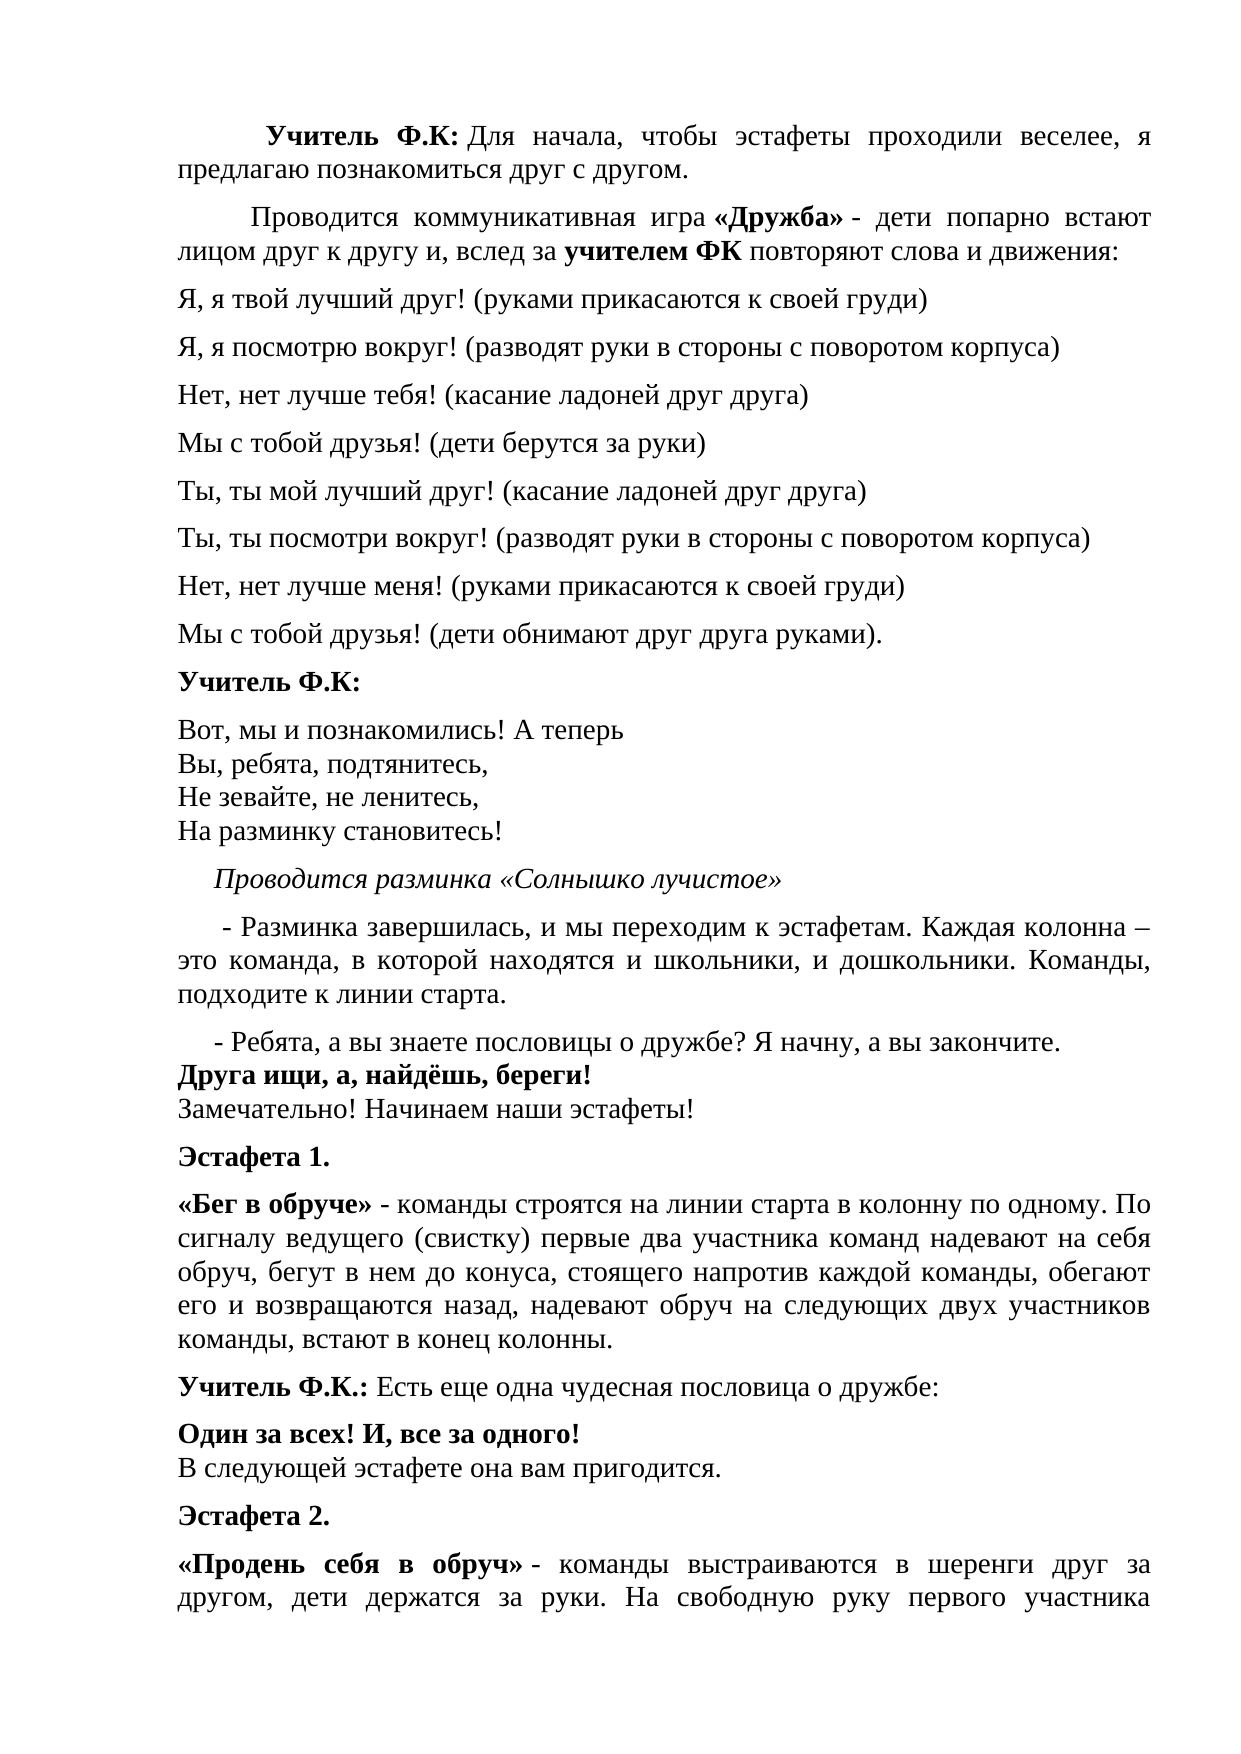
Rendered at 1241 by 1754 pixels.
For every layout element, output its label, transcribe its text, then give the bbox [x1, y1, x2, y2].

text Замечательно! Начинаем наши эстафеты! [177, 1091, 1152, 1124]
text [177, 1546, 1152, 1613]
text Проводится разминка «Солнышко лучистое» [177, 861, 1152, 894]
text Вот, мы и познакомились! А теперь [177, 712, 1152, 746]
text В следующей эстафете она вам пригодится. [177, 1450, 1152, 1484]
text Эстафета 2. [177, 1498, 1152, 1532]
text Проводится коммуникативная игра «Дружба» - дети попарно встают лицом друг к другу и, вслед за учителем ФК повторяют слова и движения: [177, 199, 1152, 267]
text - Ребята, а вы знаете пословицы о дружбе? Я начну, а вы закончите. [177, 1024, 1152, 1057]
text Нет, нет лучше меня! (руками прикасаются к своей груди) [177, 568, 1152, 602]
text Друга ищи, а, найдёшь, береги! [177, 1057, 1152, 1091]
text Учитель Ф.К: [177, 664, 1152, 698]
text Вы, ребята, подтянитесь, Не зевайте, не ленитесь, На разминку становитесь! [177, 746, 1152, 846]
text Я, я посмотрю вокруг! (разводят руки в стороны с поворотом корпуса) [177, 329, 1152, 362]
text Ты, ты посмотри вокруг! (разводят руки в стороны с поворотом корпуса) [177, 521, 1152, 554]
text Нет, нет лучше тебя! (касание ладоней друг друга) [177, 377, 1152, 410]
text - Разминка завершилась, и мы переходим к эстафетам. Каждая колонна – это команда, в которой находятся и школьники, и дошкольники. Команды, подходите к линии старта. [177, 909, 1152, 1009]
text Учитель Ф.К: Для начала, чтобы эстафеты проходили веселее, я предлагаю познакомиться друг с другом. [177, 118, 1152, 185]
text Учитель Ф.К.: Есть еще одна чудесная пословица о дружбе: [177, 1369, 1152, 1402]
text Один за всех! И, все за одного! [177, 1417, 1152, 1450]
text Мы с тобой друзья! (дети обнимают друг друга руками). [177, 616, 1152, 650]
text Эстафета 1. [177, 1139, 1152, 1172]
text Мы с тобой друзья! (дети берутся за руки) [177, 425, 1152, 458]
text «Бег в обруче» - команды строятся на линии старта в колонну по одному. По сигналу ведущего (свистку) первые два участника команд надевают на себя обруч, бегут в нем до конуса, стоящего напротив каждой команды, обегают его и возвращаются назад, надевают обруч на следующих двух участников команды, встают в конец колонны. [177, 1187, 1152, 1354]
text Я, я твой лучший друг! (руками прикасаются к своей груди) [177, 281, 1152, 314]
text Ты, ты мой лучший друг! (касание ладоней друг друга) [177, 473, 1152, 506]
